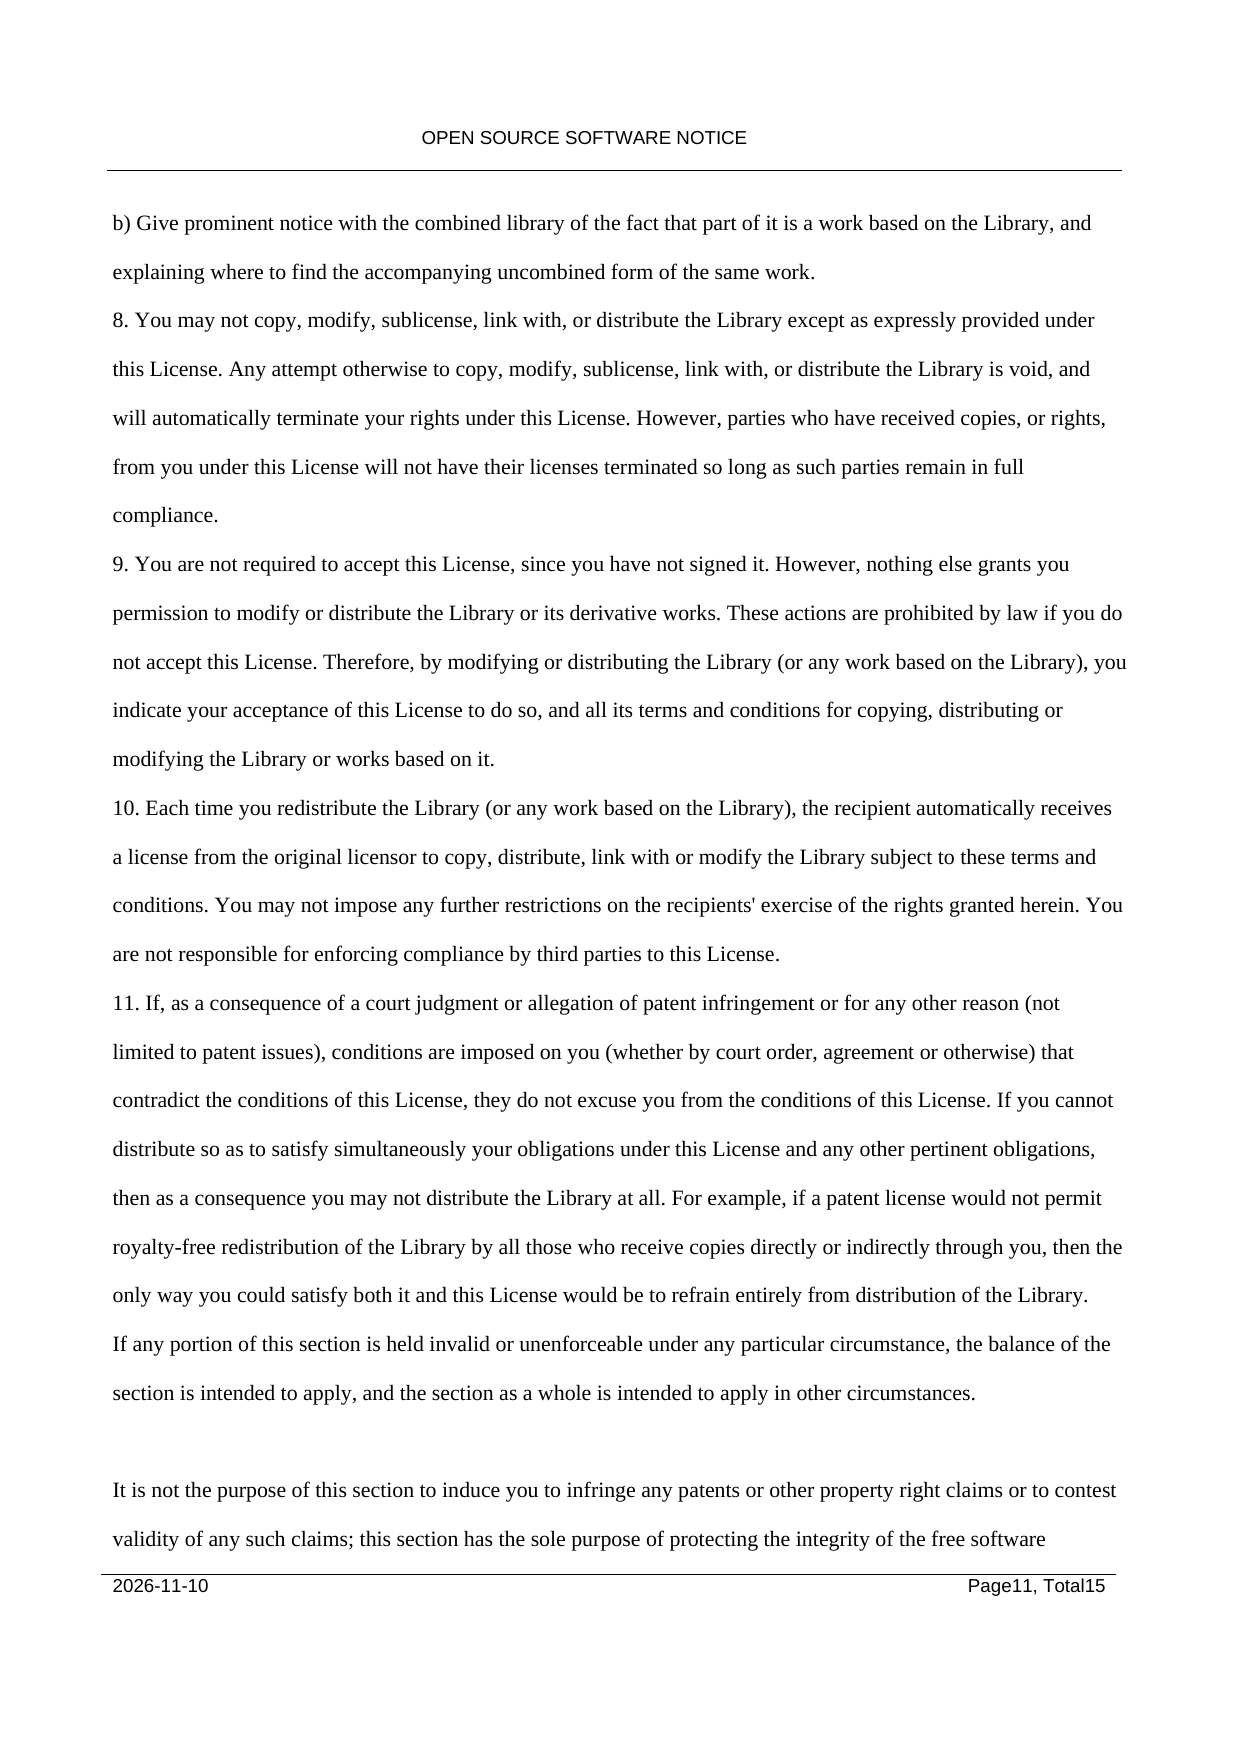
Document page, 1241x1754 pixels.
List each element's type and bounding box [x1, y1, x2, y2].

text [112, 206, 1128, 1555]
